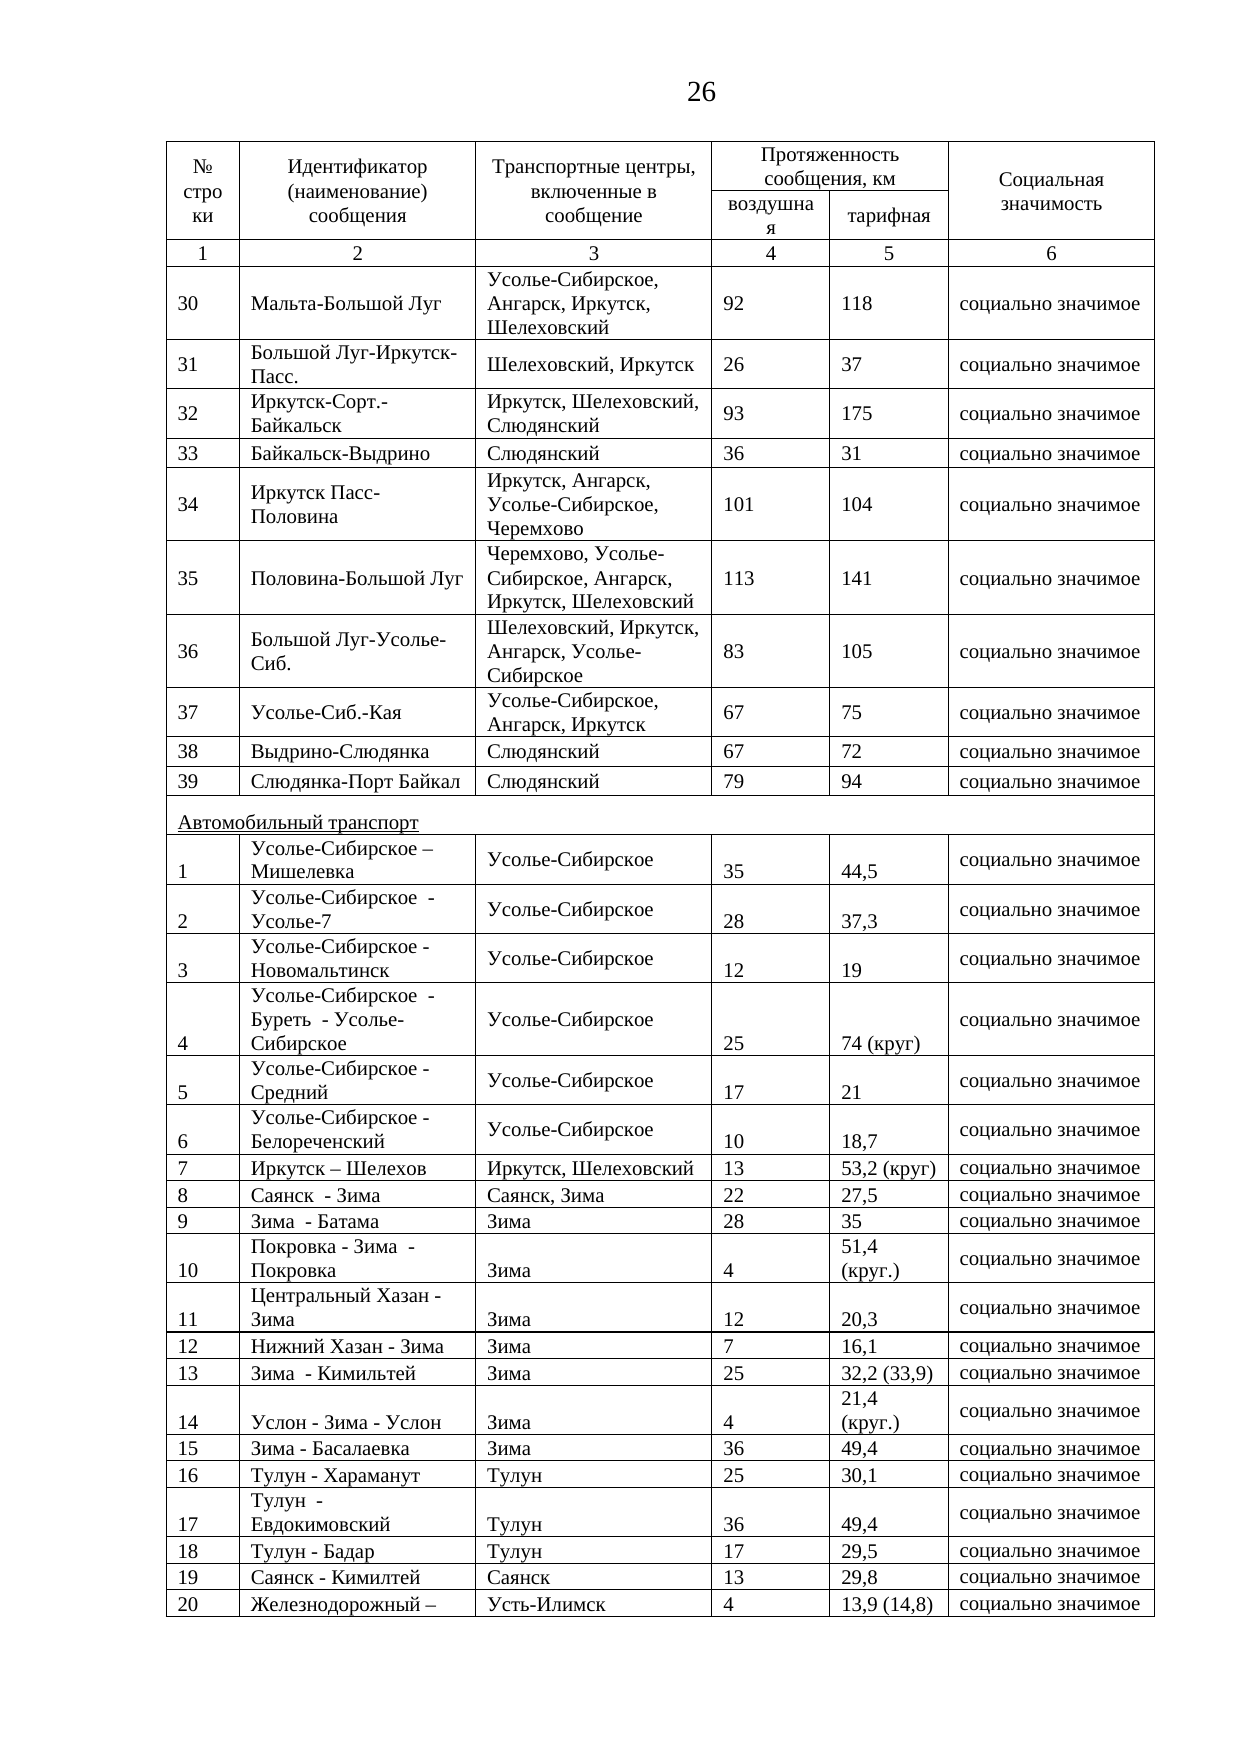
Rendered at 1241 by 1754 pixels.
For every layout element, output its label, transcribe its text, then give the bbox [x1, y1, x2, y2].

table_cell социально значимое [949, 983, 1154, 1055]
table_cell социально значимое [949, 439, 1154, 467]
table_cell 67 [712, 688, 829, 736]
table_cell 27,5 [830, 1181, 948, 1207]
table_cell Большой Луг-Усолье-Сиб. [240, 615, 475, 687]
table_cell 15 [167, 1435, 239, 1460]
table_cell 44,5 [830, 835, 948, 883]
table_cell 141 [830, 541, 948, 613]
table_cell Зима - Басалаевка [240, 1435, 475, 1460]
table_cell 13 [712, 1155, 829, 1180]
table_cell Саянск - Кимилтей [240, 1564, 475, 1589]
table_cell 7 [712, 1333, 829, 1358]
table_cell 4 [712, 1386, 829, 1434]
table_cell Усолье-Сибирское, Ангарск, Иркутск [476, 688, 711, 736]
table_cell 12 [712, 1283, 829, 1331]
table_cell социально значимое [949, 1283, 1154, 1331]
table_cell 12 [167, 1333, 239, 1358]
table_cell 25 [712, 1359, 829, 1384]
table_cell социально значимое [949, 1181, 1154, 1207]
table_cell 35 [830, 1208, 948, 1233]
table_cell социально значимое [949, 1386, 1154, 1434]
table_cell Тулун - Евдокимовский [240, 1488, 475, 1536]
table_cell 36 [167, 615, 239, 687]
table_cell социально значимое [949, 1359, 1154, 1384]
table_cell 1 [167, 240, 239, 266]
table_cell 4 [712, 240, 829, 266]
table_cell 34 [167, 468, 239, 540]
table_cell Усть-Илимск [476, 1590, 711, 1616]
table_cell Иркутск, Шелеховский [476, 1155, 711, 1180]
table_cell социально значимое [949, 1488, 1154, 1536]
table_header Идентификатор (наименование) сообщения [240, 142, 475, 239]
table_cell Усолье-Сибирское [476, 885, 711, 933]
table_cell Саянск, Зима [476, 1181, 711, 1207]
table_cell Иркутск, Шелеховский, Слюдянский [476, 389, 711, 437]
table_cell Нижний Хазан - Зима [240, 1333, 475, 1358]
table_cell 8 [167, 1181, 239, 1207]
table_cell Слюдянский [476, 767, 711, 795]
table_cell Усолье-Сибирское, Ангарск, Иркутск, Шелеховский [476, 267, 711, 339]
table_cell социально значимое [949, 767, 1154, 795]
table_cell социально значимое [949, 1435, 1154, 1460]
table_cell Покровка - Зима - Покровка [240, 1234, 475, 1282]
table_cell 67 [712, 737, 829, 766]
table_cell 17 [712, 1056, 829, 1104]
table_cell Иркутск – Шелехов [240, 1155, 475, 1180]
table_cell Шелеховский, Иркутск [476, 340, 711, 388]
table_cell Тулун [476, 1488, 711, 1536]
table_cell 104 [830, 468, 948, 540]
table_cell 1 [167, 835, 239, 883]
table_cell Усолье-Сибирское [476, 1105, 711, 1153]
table_cell 101 [712, 468, 829, 540]
table_cell Усолье-Сибирское [476, 934, 711, 982]
table_cell Иркутск Пасс-Половина [240, 468, 475, 540]
table_cell 37 [167, 688, 239, 736]
table_cell 6 [167, 1105, 239, 1153]
table_cell Иркутск-Сорт.-Байкальск [240, 389, 475, 437]
table_cell 19 [167, 1564, 239, 1589]
table_cell социально значимое [949, 1537, 1154, 1563]
table_cell 32 [167, 389, 239, 437]
table_cell 28 [712, 1208, 829, 1233]
table_cell 22 [712, 1181, 829, 1207]
table_cell 35 [167, 541, 239, 613]
table_cell 74 (круг) [830, 983, 948, 1055]
table_cell 16,1 [830, 1333, 948, 1358]
table_cell Центральный Хазан - Зима [240, 1283, 475, 1331]
table_cell 31 [830, 439, 948, 467]
table_cell Усолье-Сибирское - Белореченский [240, 1105, 475, 1153]
table_cell социально значимое [949, 1105, 1154, 1153]
table_cell 105 [830, 615, 948, 687]
table_cell Усолье-Сибирское - Новомальтинск [240, 934, 475, 982]
table_cell 3 [476, 240, 711, 266]
table_cell 25 [712, 983, 829, 1055]
table_cell Слюдянский [476, 439, 711, 467]
table_cell 3 [167, 934, 239, 982]
table_cell Усолье-Сиб.-Кая [240, 688, 475, 736]
table_cell Зима [476, 1435, 711, 1460]
table_cell 29,5 [830, 1537, 948, 1563]
table_cell 49,4 [830, 1488, 948, 1536]
table_cell 28 [712, 885, 829, 933]
table_cell 53,2 (круг) [830, 1155, 948, 1180]
table_cell социально значимое [949, 1056, 1154, 1104]
table_cell 33 [167, 439, 239, 467]
table_cell 11 [167, 1283, 239, 1331]
table_cell Зима [476, 1333, 711, 1358]
table_cell социально значимое [949, 688, 1154, 736]
table_cell 17 [167, 1488, 239, 1536]
table_cell воздушная [712, 191, 829, 239]
table_cell 113 [712, 541, 829, 613]
table_cell 118 [830, 267, 948, 339]
table_cell 25 [712, 1461, 829, 1487]
table_cell социально значимое [949, 1564, 1154, 1589]
table_cell 7 [167, 1155, 239, 1180]
table_cell 2 [167, 885, 239, 933]
table_cell 13 [712, 1564, 829, 1589]
table_cell социально значимое [949, 835, 1154, 883]
table_cell социально значимое [949, 267, 1154, 339]
table_cell 10 [167, 1234, 239, 1282]
table_cell 21,4 (круг.) [830, 1386, 948, 1434]
table_cell 32,2 (33,9) [830, 1359, 948, 1384]
table_header Социальная значимость [949, 142, 1154, 239]
table_cell Зима [476, 1283, 711, 1331]
table_cell 6 [949, 240, 1154, 266]
table_cell Зима [476, 1208, 711, 1233]
table_cell Байкальск-Выдрино [240, 439, 475, 467]
table_cell Зима - Кимильтей [240, 1359, 475, 1384]
table_cell 9 [167, 1208, 239, 1233]
table_cell Половина-Большой Луг [240, 541, 475, 613]
table_cell 4 [167, 983, 239, 1055]
table_cell Усолье-Сибирское - Усолье-7 [240, 885, 475, 933]
table_cell 83 [712, 615, 829, 687]
table_cell 175 [830, 389, 948, 437]
table_cell 13,9 (14,8) [830, 1590, 948, 1616]
table_cell социально значимое [949, 1461, 1154, 1487]
table_cell 36 [712, 439, 829, 467]
table_header № стро ки [167, 142, 239, 239]
table_cell 5 [830, 240, 948, 266]
table_cell социально значимое [949, 615, 1154, 687]
table_cell 29,8 [830, 1564, 948, 1589]
table_cell 10 [712, 1105, 829, 1153]
table_cell 37 [830, 340, 948, 388]
table_header Транспортные центры, включенные в сообщение [476, 142, 711, 239]
table_cell 21 [830, 1056, 948, 1104]
table_cell 19 [830, 934, 948, 982]
table_cell Саянск - Зима [240, 1181, 475, 1207]
table_cell 30 [167, 267, 239, 339]
table_cell Усолье-Сибирское - Буреть - Усолье-Сибирское [240, 983, 475, 1055]
table_cell социально значимое [949, 1234, 1154, 1282]
table_cell социально значимое [949, 885, 1154, 933]
table_cell 26 [712, 340, 829, 388]
table_cell 36 [712, 1435, 829, 1460]
table_cell социально значимое [949, 468, 1154, 540]
table_cell Усолье-Сибирское - Средний [240, 1056, 475, 1104]
table_cell 13 [167, 1359, 239, 1384]
table_cell 51,4 (круг.) [830, 1234, 948, 1282]
table_cell Зима [476, 1234, 711, 1282]
table_cell Саянск [476, 1564, 711, 1589]
table_cell Тулун - Хараманут [240, 1461, 475, 1487]
table_cell 31 [167, 340, 239, 388]
table_cell Слюдянский [476, 737, 711, 766]
table_header Протяженность сообщения, км [712, 142, 948, 190]
table_cell Черемхово, Усолье-Сибирское, Ангарск, Иркутск, Шелеховский [476, 541, 711, 613]
table_cell Зима [476, 1359, 711, 1384]
table_cell тарифная [830, 191, 948, 239]
table_cell социально значимое [949, 340, 1154, 388]
table_cell Шелеховский, Иркутск, Ангарск, Усолье-Сибирское [476, 615, 711, 687]
table_cell 17 [712, 1537, 829, 1563]
table_cell Тулун [476, 1537, 711, 1563]
table_cell Иркутск, Ангарск, Усолье-Сибирское, Черемхово [476, 468, 711, 540]
table_cell 35 [712, 835, 829, 883]
table_cell Усолье-Сибирское [476, 835, 711, 883]
table_cell Слюдянка-Порт Байкал [240, 767, 475, 795]
table_cell социально значимое [949, 1208, 1154, 1233]
table_cell Большой Луг-Иркутск-Пасс. [240, 340, 475, 388]
table_cell Автомобильный транспорт [167, 796, 1154, 834]
table_cell Усолье-Сибирское – Мишелевка [240, 835, 475, 883]
table_cell 18 [167, 1537, 239, 1563]
table_cell социально значимое [949, 1333, 1154, 1358]
table_cell 93 [712, 389, 829, 437]
table_cell Тулун [476, 1461, 711, 1487]
table_cell 12 [712, 934, 829, 982]
table_cell 14 [167, 1386, 239, 1434]
table_cell Усолье-Сибирское [476, 983, 711, 1055]
table_cell социально значимое [949, 541, 1154, 613]
table_cell социально значимое [949, 389, 1154, 437]
table_cell Выдрино-Слюдянка [240, 737, 475, 766]
table_cell Тулун - Бадар [240, 1537, 475, 1563]
table_cell Зима [476, 1386, 711, 1434]
table_cell Усолье-Сибирское [476, 1056, 711, 1104]
table_cell 2 [240, 240, 475, 266]
table_cell 72 [830, 737, 948, 766]
table_cell Мальта-Большой Луг [240, 267, 475, 339]
table_cell 49,4 [830, 1435, 948, 1460]
table_cell социально значимое [949, 1590, 1154, 1616]
table_cell 36 [712, 1488, 829, 1536]
table_cell 16 [167, 1461, 239, 1487]
table_cell 75 [830, 688, 948, 736]
table_cell социально значимое [949, 737, 1154, 766]
table_cell 18,7 [830, 1105, 948, 1153]
table_cell Услон - Зима - Услон [240, 1386, 475, 1434]
table_cell 20 [167, 1590, 239, 1616]
table_cell 37,3 [830, 885, 948, 933]
table_cell Железнодорожный – Усть-Илимск [240, 1590, 475, 1616]
table_cell 20,3 [830, 1283, 948, 1331]
table_cell 4 [712, 1590, 829, 1616]
table_cell социально значимое [949, 934, 1154, 982]
table_cell 4 [712, 1234, 829, 1282]
table_cell 38 [167, 737, 239, 766]
table_cell 94 [830, 767, 948, 795]
table_cell 30,1 [830, 1461, 948, 1487]
table_cell 5 [167, 1056, 239, 1104]
table_cell 92 [712, 267, 829, 339]
table_cell социально значимое [949, 1155, 1154, 1180]
table_cell 39 [167, 767, 239, 795]
table_cell Зима - Батама [240, 1208, 475, 1233]
table_cell 79 [712, 767, 829, 795]
